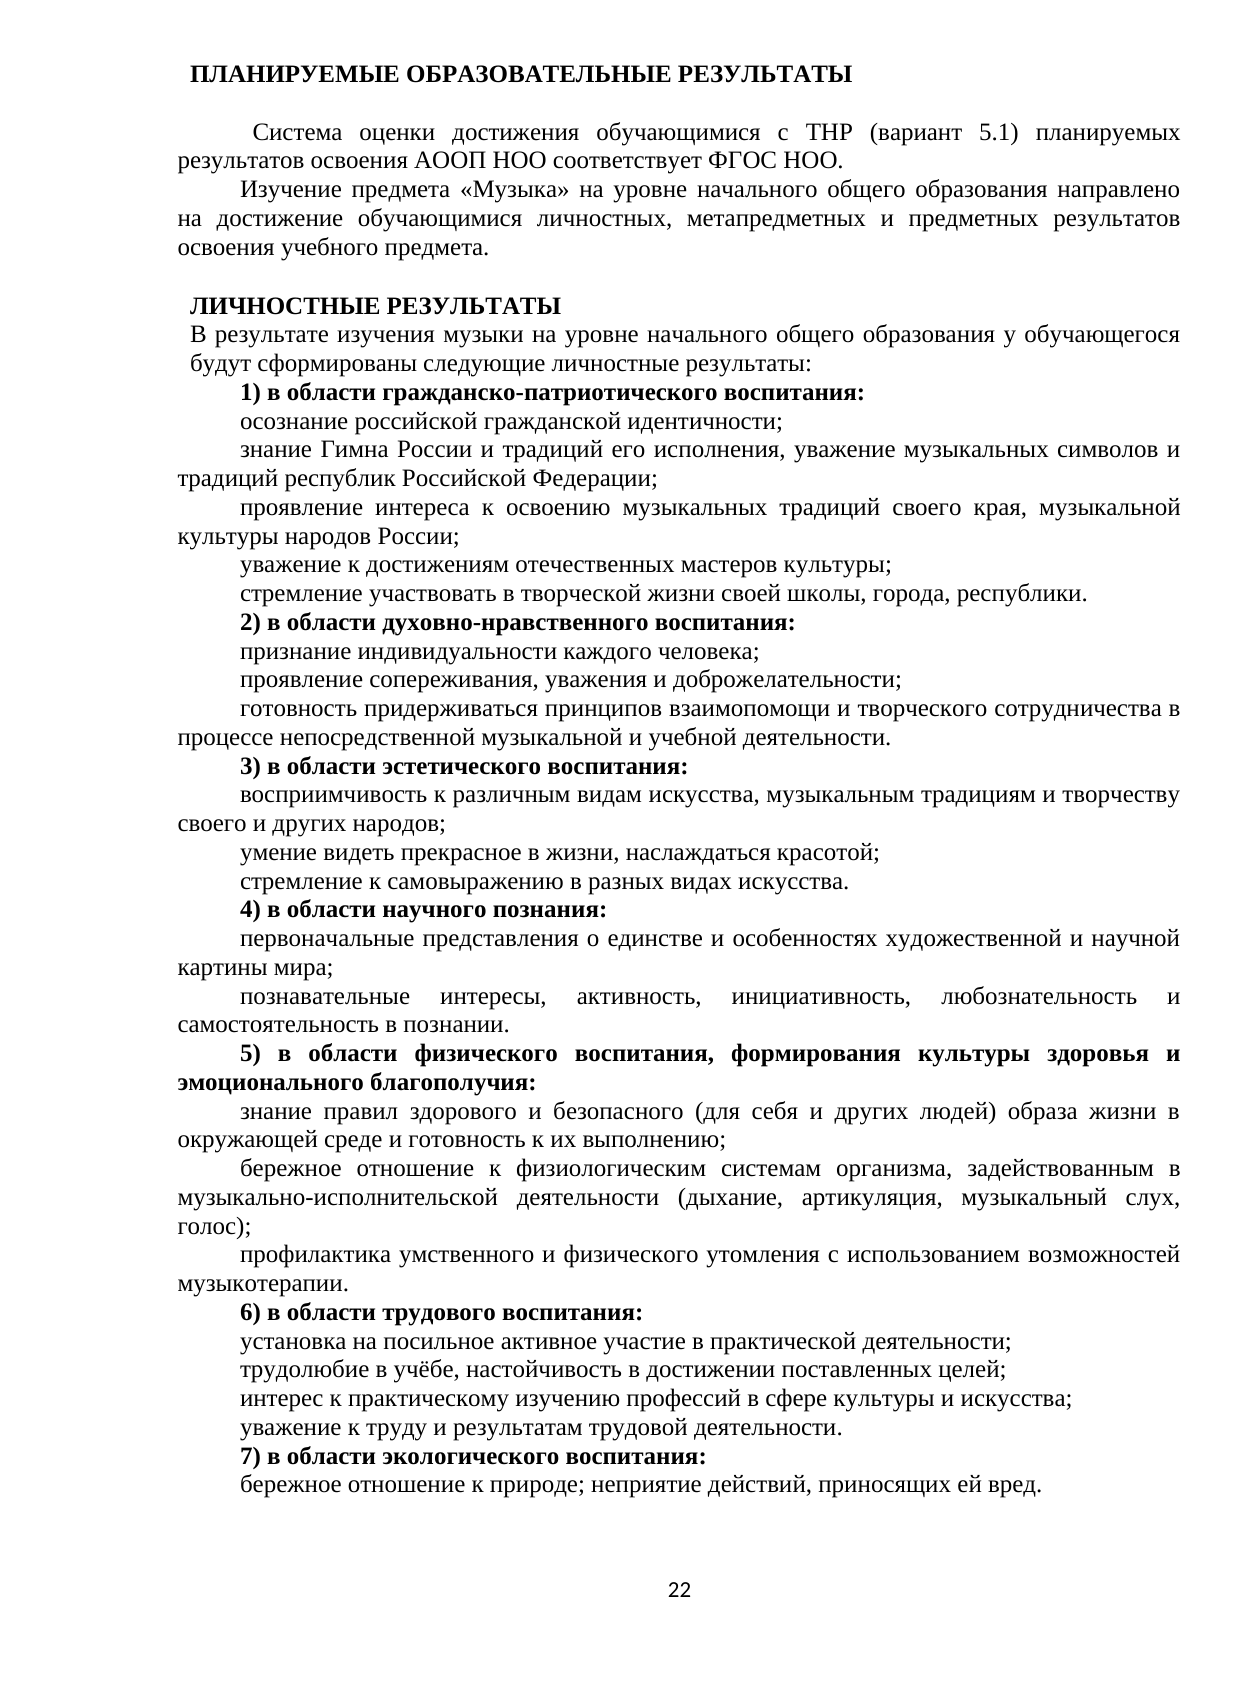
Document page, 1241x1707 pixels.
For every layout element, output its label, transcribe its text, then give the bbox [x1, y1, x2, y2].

text уважение к достижениям отечественных мастеров культуры; [177, 549, 1181, 578]
text проявление интереса к освоению музыкальных традиций своего края, музыкальной культуры народов России; [177, 492, 1181, 549]
text признание индивидуальности каждого человека; [177, 636, 1181, 664]
text профилактика умственного и физического утомления с использованием возможностей музыкотерапии. [177, 1239, 1181, 1297]
text 2) в области духовно-нравственного воспитания: [177, 607, 1181, 636]
text восприимчивость к различным видам искусства, музыкальным традициям и творчеству своего и других народов; [177, 779, 1181, 837]
text 6) в области трудового воспитания: [177, 1297, 1181, 1326]
text ЛИЧНОСТНЫЕ РЕЗУЛЬТАТЫ [190, 291, 1181, 319]
text первоначальные представления о единстве и особенностях художественной и научной картины мира; [177, 923, 1181, 981]
text бережное отношение к физиологическим системам организма, задействованным в музыкально-исполнительской деятельности (дыхание, артикуляция, музыкальный слух, голос); [177, 1153, 1181, 1239]
text стремление участвовать в творческой жизни своей школы, города, республики. [177, 578, 1181, 607]
text 7) в области экологического воспитания: [177, 1441, 1181, 1469]
text трудолюбие в учёбе, настойчивость в достижении поставленных целей; [177, 1354, 1181, 1383]
text стремление к самовыражению в разных видах искусства. [177, 866, 1181, 894]
text уважение к труду и результатам трудовой деятельности. [177, 1412, 1181, 1441]
text Изучение предмета «Музыка» на уровне начального общего образования направлено на достижение обучающимися личностных, метапредметных и предметных результатов освоения учебного предмета. [177, 174, 1181, 260]
text 1) в области гражданско-патриотического воспитания: [177, 377, 1181, 406]
text 3) в области эстетического воспитания: [177, 751, 1181, 779]
text 4) в области научного познания: [177, 894, 1181, 923]
text знание Гимна России и традиций его исполнения, уважение музыкальных символов и традиций республик Российской Федерации; [177, 434, 1181, 492]
text умение видеть прекрасное в жизни, наслаждаться красотой; [177, 837, 1181, 866]
text познавательные интересы, активность, инициативность, любознательность и самостоятельность в познании. [177, 981, 1181, 1038]
text бережное отношение к природе; неприятие действий, приносящих ей вред. [177, 1469, 1181, 1498]
text ПЛАНИРУЕМЫЕ ОБРАЗОВАТЕЛЬНЫЕ РЕЗУЛЬТАТЫ [190, 59, 1181, 88]
text интерес к практическому изучению профессий в сфере культуры и искусства; [177, 1383, 1181, 1412]
text знание правил здорового и безопасного (для себя и других людей) образа жизни в окружающей среде и готовность к их выполнению; [177, 1096, 1181, 1153]
text 5) в области физического воспитания, формирования культуры здоровья и эмоционального благополучия: [177, 1038, 1181, 1096]
text ​В результате изучения музыки на уровне начального общего образования у обучающегося будут сформированы следующие личностные результаты: [190, 319, 1181, 377]
text проявление сопереживания, уважения и доброжелательности; [177, 664, 1181, 693]
text Система оценки достижения обучающимися с ТНР (вариант 5.1) планируемых результатов освоения АООП НОО соответствует ФГОС НОО. [177, 117, 1181, 174]
text готовность придерживаться принципов взаимопомощи и творческого сотрудничества в процессе непосредственной музыкальной и учебной деятельности. [177, 693, 1181, 751]
text установка на посильное активное участие в практической деятельности; [177, 1326, 1181, 1354]
text осознание российской гражданской идентичности; [177, 406, 1181, 434]
